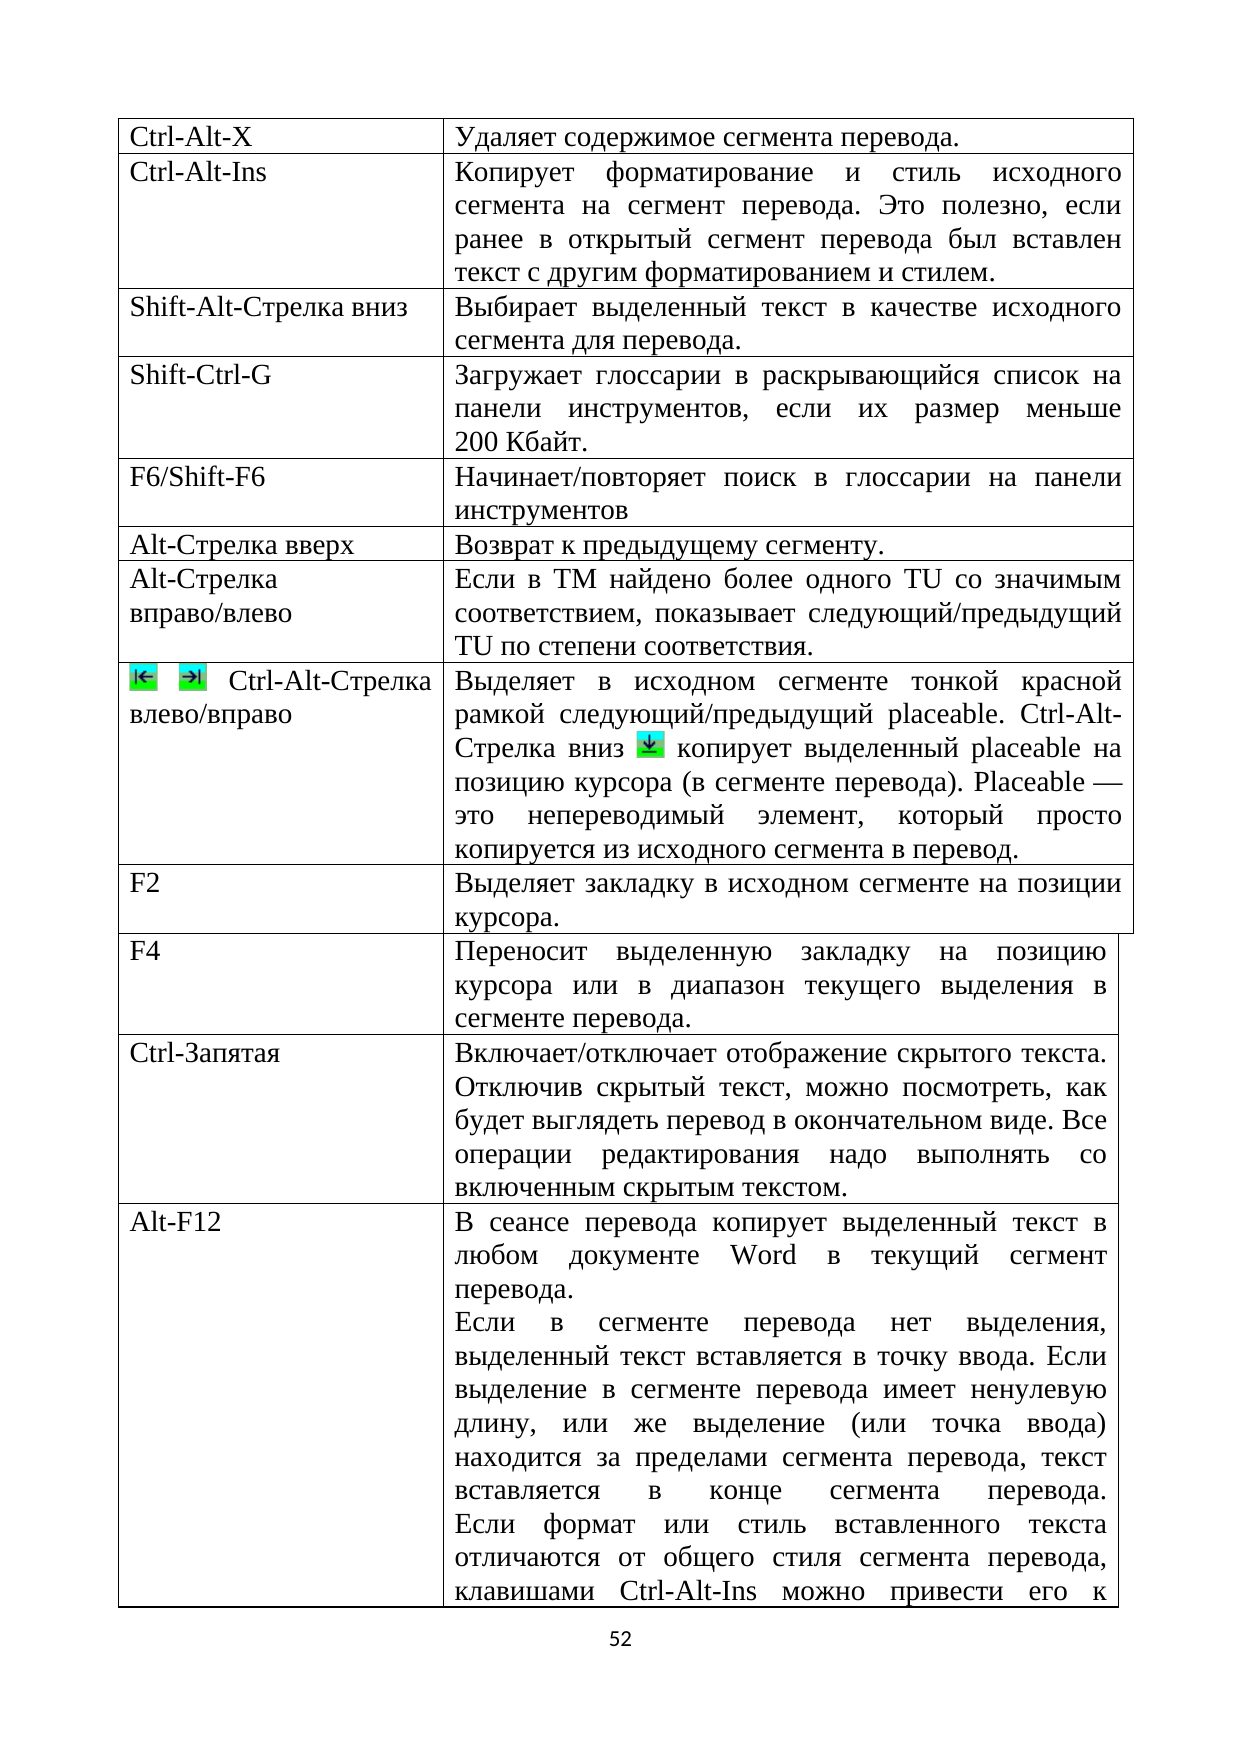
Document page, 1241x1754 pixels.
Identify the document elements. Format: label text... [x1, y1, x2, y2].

picture [636, 731, 665, 758]
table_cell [444, 1204, 1118, 1606]
table_cell Переносит выделенную закладку на позицию курсора или в диапазон текущего выделения в сегменте перевода. [444, 934, 1118, 1034]
table_cell Alt-Стрелка вправо/влево [119, 561, 443, 662]
table_cell Alt-Стрелка вверх [119, 527, 443, 560]
table_cell Загружает глоссарии в раскрывающийся список на панели инструментов, если их размер меньше 200 Кбайт. [444, 357, 1133, 458]
table_cell Ctrl-Alt-Ins [119, 154, 443, 288]
table_cell Ctrl-Alt-X [119, 119, 443, 153]
table_cell Если в TM найдено более одного TU со значимым соответствием, показывает следующий/предыдущий TU по степени соответствия. [444, 561, 1133, 662]
table_cell Shift-Ctrl-G [119, 357, 443, 458]
picture [178, 663, 207, 691]
table_cell Выбирает выделенный текст в качестве исходного сегмента для перевода. [444, 289, 1133, 356]
table_cell Shift-Alt-Стрелка вниз [119, 289, 443, 356]
table_cell Ctrl-Alt-Стрелка влево/вправо [119, 663, 443, 864]
table_cell Возврат к предыдущему сегменту. [444, 527, 1133, 560]
picture [129, 663, 158, 691]
table_cell Начинает/повторяет поиск в глоссарии на панели инструментов [444, 459, 1133, 526]
table_cell Выделяет в исходном сегменте тонкой красной рамкой следующий/предыдущий placeable. Ctrl-Alt-Стрелка вниз копирует выделенный placeable на позицию курсора (в сегменте перевода). Placeable — это непереводимый элемент, который просто копируется из исходного сегмента в перевод. [444, 663, 1133, 864]
table_cell Выделяет закладку в исходном сегменте на позиции курсора. [444, 865, 1133, 932]
table_cell Включает/отключает отображение скрытого текста. Отключив скрытый текст, можно посмотреть, как будет выглядеть перевод в окончательном виде. Все операции редактирования надо выполнять со включенным скрытым текстом. [444, 1035, 1118, 1203]
table_cell F4 [119, 934, 443, 1034]
table_cell F2 [119, 865, 443, 932]
table_cell Копирует форматирование и стиль исходного сегмента на сегмент перевода. Это полезно, если ранее в открытый сегмент перевода был вставлен текст с другим форматированием и стилем. [444, 154, 1133, 288]
table_cell Удаляет содержимое сегмента перевода. [444, 119, 1133, 153]
table_cell F6/Shift-F6 [119, 459, 443, 526]
table_cell Ctrl-Запятая [119, 1035, 443, 1203]
table_cell Alt-F12 [119, 1204, 443, 1606]
